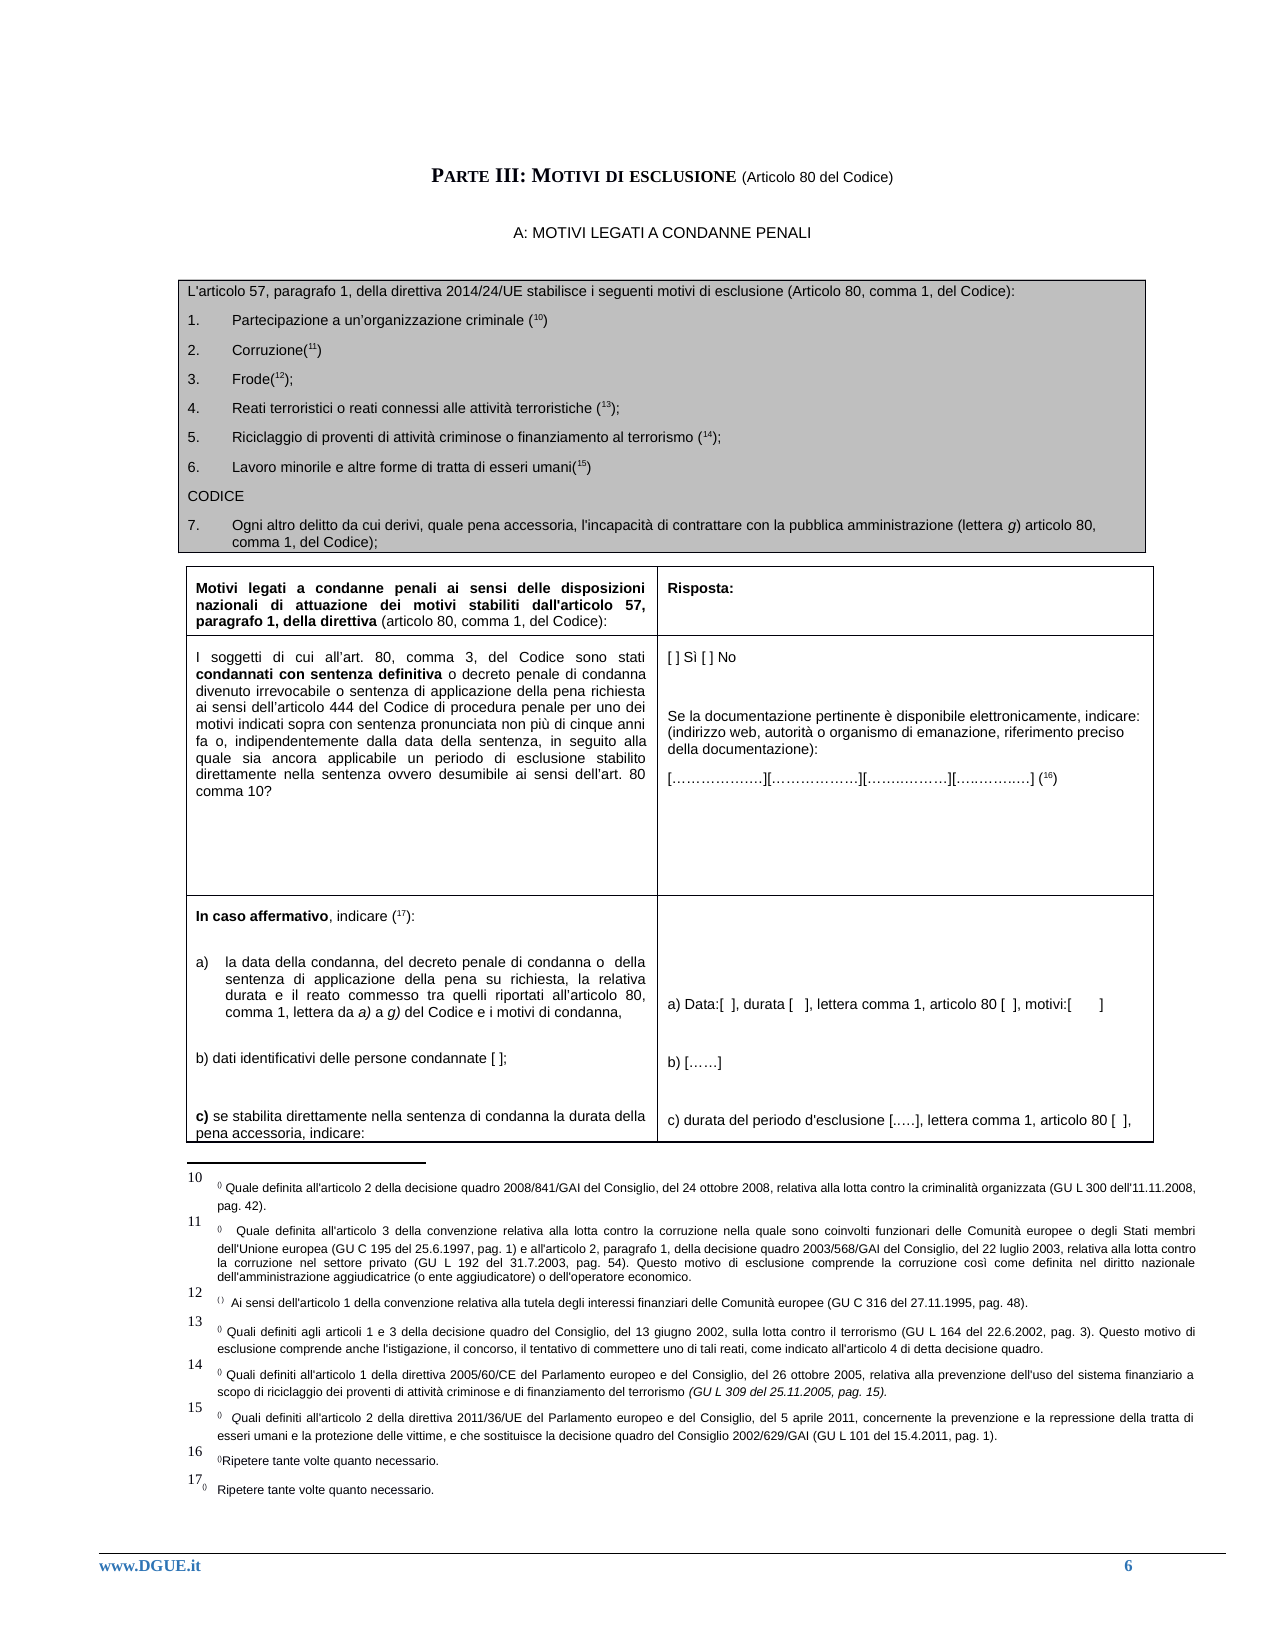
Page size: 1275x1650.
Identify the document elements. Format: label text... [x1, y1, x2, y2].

table_cell I soggetti di cui all’art. 80, comma 3, del Codice sono stati condannati con sentenza definitiva o decreto penale di condanna divenuto irrevocabile o sentenza di applicazione della pena richiesta ai sensi dell’articolo 444 del Codice di procedura penale per uno dei motivi indicati sopra con sentenza pronunciata non più di cinque anni fa o, indipendentemente dalla data della sentenza, in seguito alla quale sia ancora applicabile un periodo di esclusione stabilito direttamente nella sentenza ovvero desumibile ai sensi dell’art. 80 comma 10? [187, 636, 657, 894]
list Riciclaggio di proventi di attività criminose o finanziamento al terrorismo (); [179, 426, 1145, 446]
title A: Motivi legati a condanne penali [187, 224, 1137, 242]
table_cell a) Data:[ ], durata [ ], lettera comma 1, articolo 80 [ ], motivi:[ ] b) [……] c) durata del periodo d'esclusione [..…], lettera comma 1, articolo 80 [ ], [658, 896, 1153, 1141]
text L'articolo 57, paragrafo 1, della direttiva 2014/24/UE stabilisce i seguenti motivi di esclusione (Articolo 80, comma 1, del Codice): [179, 281, 1145, 299]
list Frode(); [179, 367, 1145, 387]
list Corruzione() [179, 338, 1145, 358]
table_cell In caso affermativo, indicare (): la data della condanna, del decreto penale di condanna o della sentenza di applicazione della pena su richiesta, la relativa durata e il reato commesso tra quelli riportati all’articolo 80, comma 1, lettera da a) a g) del Codice e i motivi di condanna, b) dati identificativi delle persone condannate [ ]; c) se stabilita direttamente nella sentenza di condanna la durata della pena accessoria, indicare: [187, 896, 657, 1141]
table_cell [ ] Sì [ ] No Se la documentazione pertinente è disponibile elettronicamente, indicare: (indirizzo web, autorità o organismo di emanazione, riferimento preciso della documentazione): […………….…][………………][……..………][…..……..…] () [658, 636, 1153, 894]
table_header Motivi legati a condanne penali ai sensi delle disposizioni nazionali di attuazione dei motivi stabiliti dall'articolo 57, paragrafo 1, della direttiva (articolo 80, comma 1, del Codice): [187, 567, 657, 635]
text CODICE [179, 484, 1145, 504]
list Reati terroristici o reati connessi alle attività terroristiche (); [179, 397, 1145, 417]
list Partecipazione a un’organizzazione criminale () [179, 309, 1145, 329]
list Lavoro minorile e altre forme di tratta di esseri umani() [179, 455, 1145, 475]
list Ogni altro delitto da cui derivi, quale pena accessoria, l'incapacità di contrattare con la pubblica amministrazione (lettera g) articolo 80, comma 1, del Codice); [179, 514, 1145, 552]
title Parte III: Motivi di esclusione (Articolo 80 del Codice) [187, 162, 1137, 187]
table_header Risposta: [658, 567, 1153, 635]
